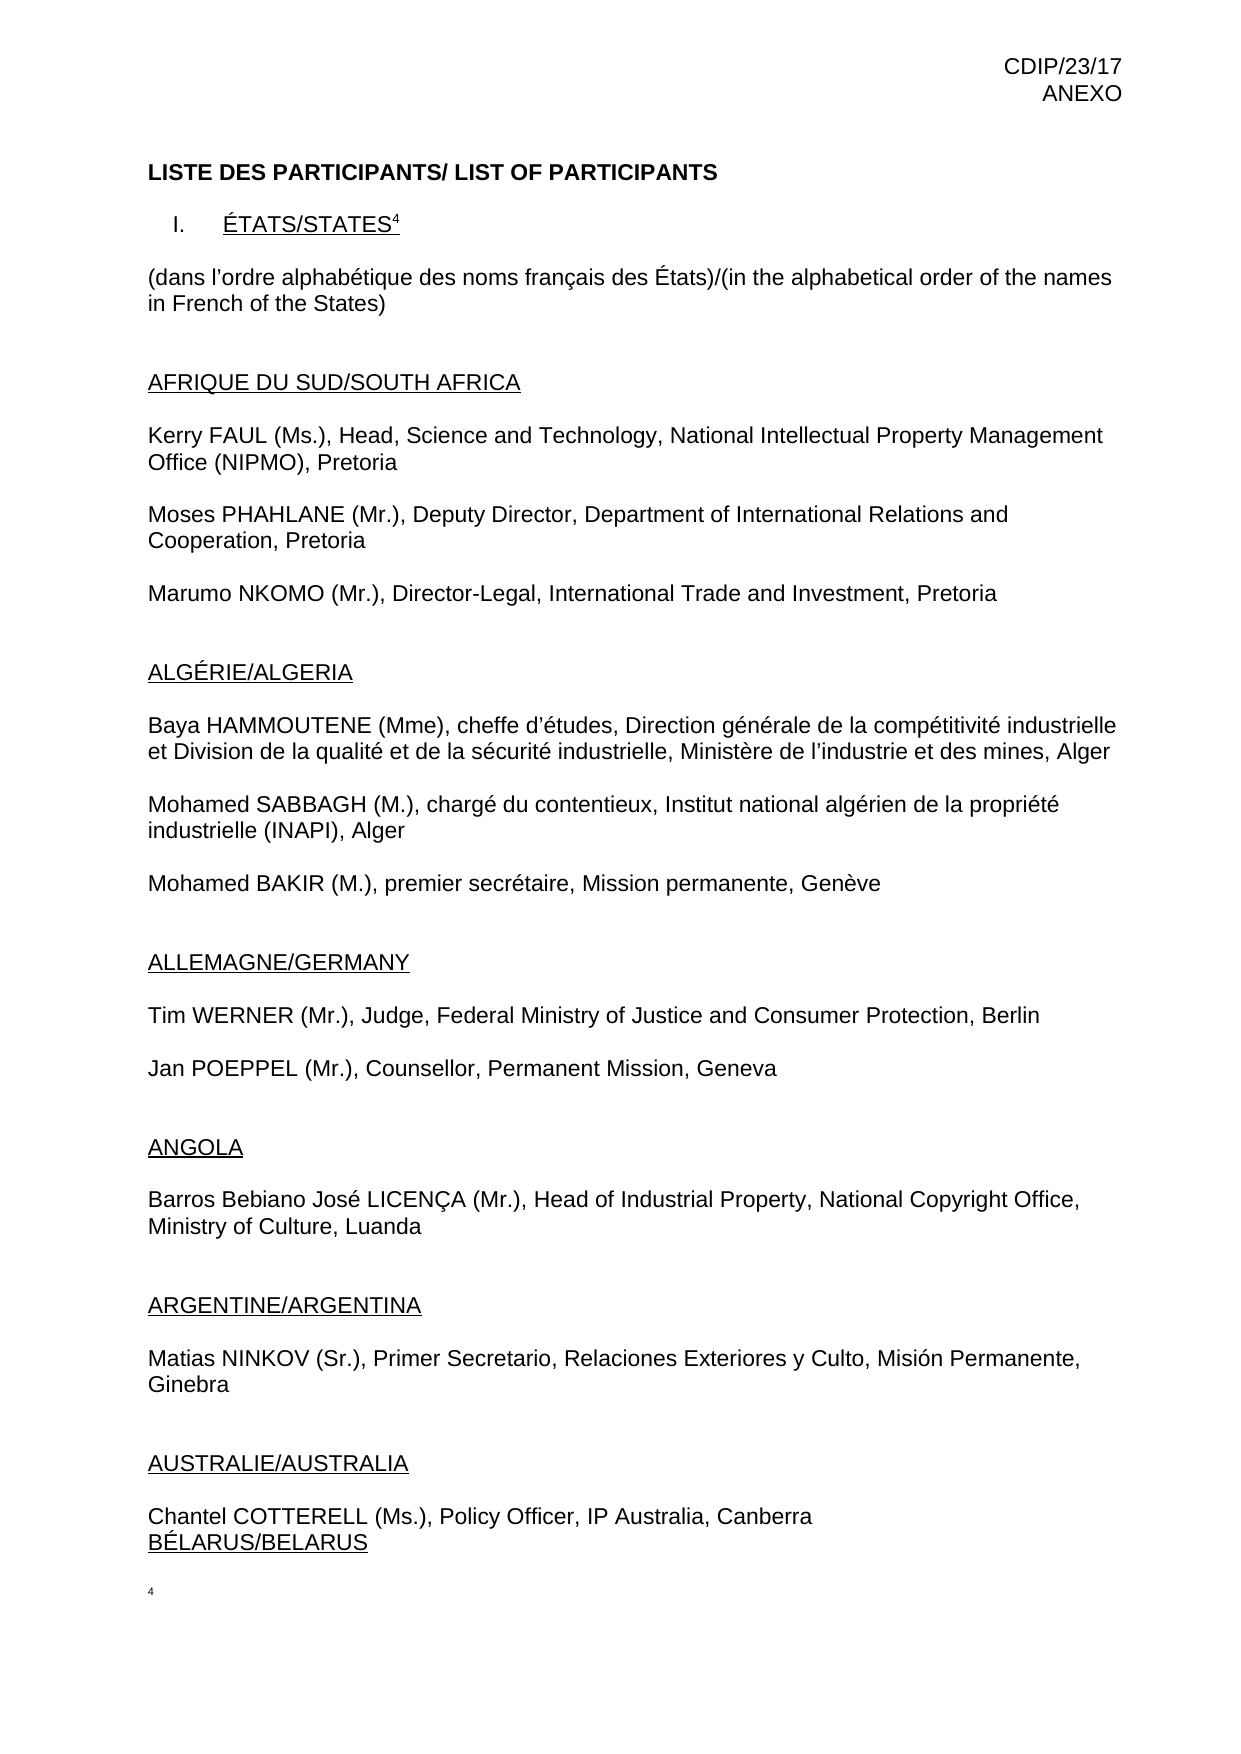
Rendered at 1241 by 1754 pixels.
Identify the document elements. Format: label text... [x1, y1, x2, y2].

text Mohamed SABBAGH (M.), chargé du contentieux, Institut national algérien de la propriété industrielle (INAPI), Alger [148, 791, 1122, 844]
text Matias NINKOV (Sr.), Primer Secretario, Relaciones Exteriores y Culto, Misión Permanente, Ginebra [148, 1344, 1122, 1397]
text ALLEMAGNE/GERMANY [148, 949, 1122, 976]
text Jan POEPPEL (Mr.), Counsellor, Permanent Mission, Geneva [148, 1054, 1122, 1081]
text Baya HAMMOUTENE (Mme), cheffe d’études, Direction générale de la compétitivité industrielle et Division de la qualité et de la sécurité industrielle, Ministère de l’industrie et des mines, Alger [148, 712, 1122, 765]
text Mohamed BAKIR (M.), premier secrétaire, Mission permanente, Genève [148, 870, 1122, 896]
text (dans l’ordre alphabétique des noms français des États)/(in the alphabetical order of the names in French of the States) [148, 264, 1122, 317]
text ALGÉRIE/ALGERIA [148, 659, 1122, 686]
text ARGENTINE/ARGENTINA [148, 1292, 1122, 1318]
text Chantel COTTERELL (Ms.), Policy Officer, IP Australia, Canberra [148, 1503, 1122, 1529]
text ANGOLA [148, 1134, 1122, 1160]
list ÉTATS/STATES [185, 211, 1122, 238]
text AFRIQUE DU SUD/SOUTH AFRICA [148, 369, 1122, 396]
text Tim WERNER (Mr.), Judge, Federal Ministry of Justice and Consumer Protection, Berlin [148, 1002, 1122, 1028]
text Kerry FAUL (Ms.), Head, Science and Technology, National Intellectual Property Management Office (NIPMO), Pretoria [148, 422, 1122, 475]
text AUSTRALIE/AUSTRALIA [148, 1450, 1122, 1476]
text Barros Bebiano José LICENÇA (Mr.), Head of Industrial Property, National Copyright Office, Ministry of Culture, Luanda [148, 1186, 1122, 1239]
text BÉLARUS/BELARUS [148, 1529, 1122, 1555]
text Marumo NKOMO (Mr.), Director-Legal, International Trade and Investment, Pretoria [148, 580, 1122, 607]
text LISTE DES PARTICIPANTS/ LIST OF PARTICIPANTS [148, 158, 1122, 185]
text Moses PHAHLANE (Mr.), Deputy Director, Department of International Relations and Cooperation, Pretoria [148, 501, 1122, 554]
